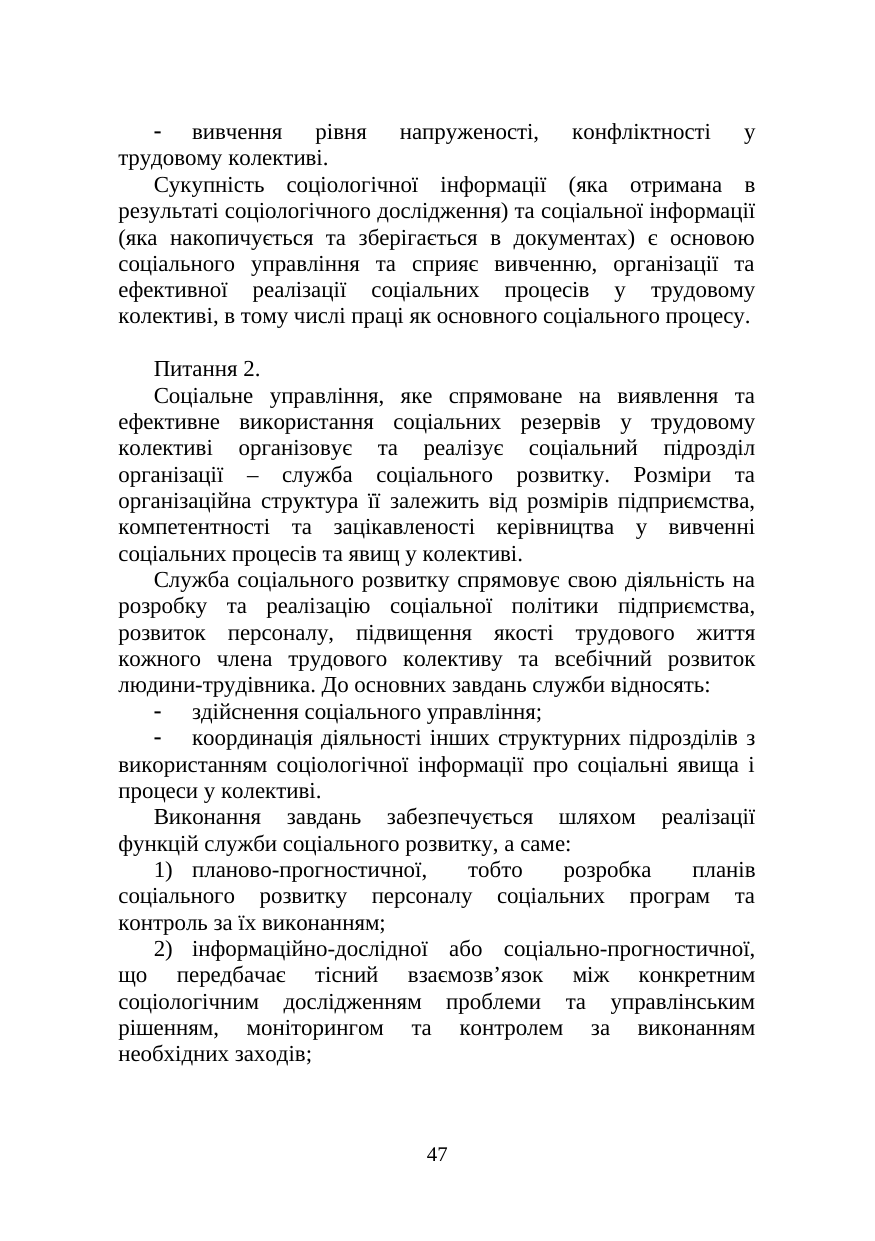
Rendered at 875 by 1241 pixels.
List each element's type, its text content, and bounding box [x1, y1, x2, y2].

text Служба соціального розвитку спрямовує свою діяльність на розробку та реалізацію соціальної політики підприємства, розвиток персоналу, підвищення якості трудового життя кожного члена трудового колективу та всебічний розвиток людини-трудівника. До основних завдань служби відносять: [118, 566, 756, 698]
list інформаційно-дослідної або соціально-прогностичної, що передбачає тісний взаємозв’язок між конкретним соціологічним дослідженням проблеми та управлінським рішенням, моніторингом та контролем за виконанням необхідних заходів; [118, 935, 756, 1067]
text Сукупність соціологічної інформації (яка отримана в результаті соціологічного дослідження) та соціальної інформації (яка накопичується та зберігається в документах) є основою соціального управління та сприяє вивченню, організації та ефективної реалізації соціальних процесів у трудовому колективі, в тому числі праці як основного соціального процесу. [118, 171, 756, 329]
text Соціальне управління, яке спрямоване на виявлення та ефективне використання соціальних резервів у трудовому колективі організовує та реалізує соціальний підрозділ організації – служба соціального розвитку. Розміри та організаційна структура її залежить від розмірів підприємства, компетентності та зацікавленості керівництва у вивченні соціальних процесів та явищ у колективі. [118, 382, 756, 566]
text Питання 2. [118, 355, 756, 382]
list здійснення соціального управління; [118, 698, 756, 724]
list планово-прогностичної, тобто розробка планів соціального розвитку персоналу соціальних програм та контроль за їх виконанням; [118, 856, 756, 935]
list координація діяльності інших структурних підрозділів з використанням соціологічної інформації про соціальні явища і процеси у колективі. [118, 724, 756, 803]
text Виконання завдань забезпечується шляхом реалізації функцій служби соціального розвитку, а саме: [118, 803, 756, 856]
list вивчення рівня напруженості, конфліктності у трудовому колективі. [118, 118, 756, 171]
